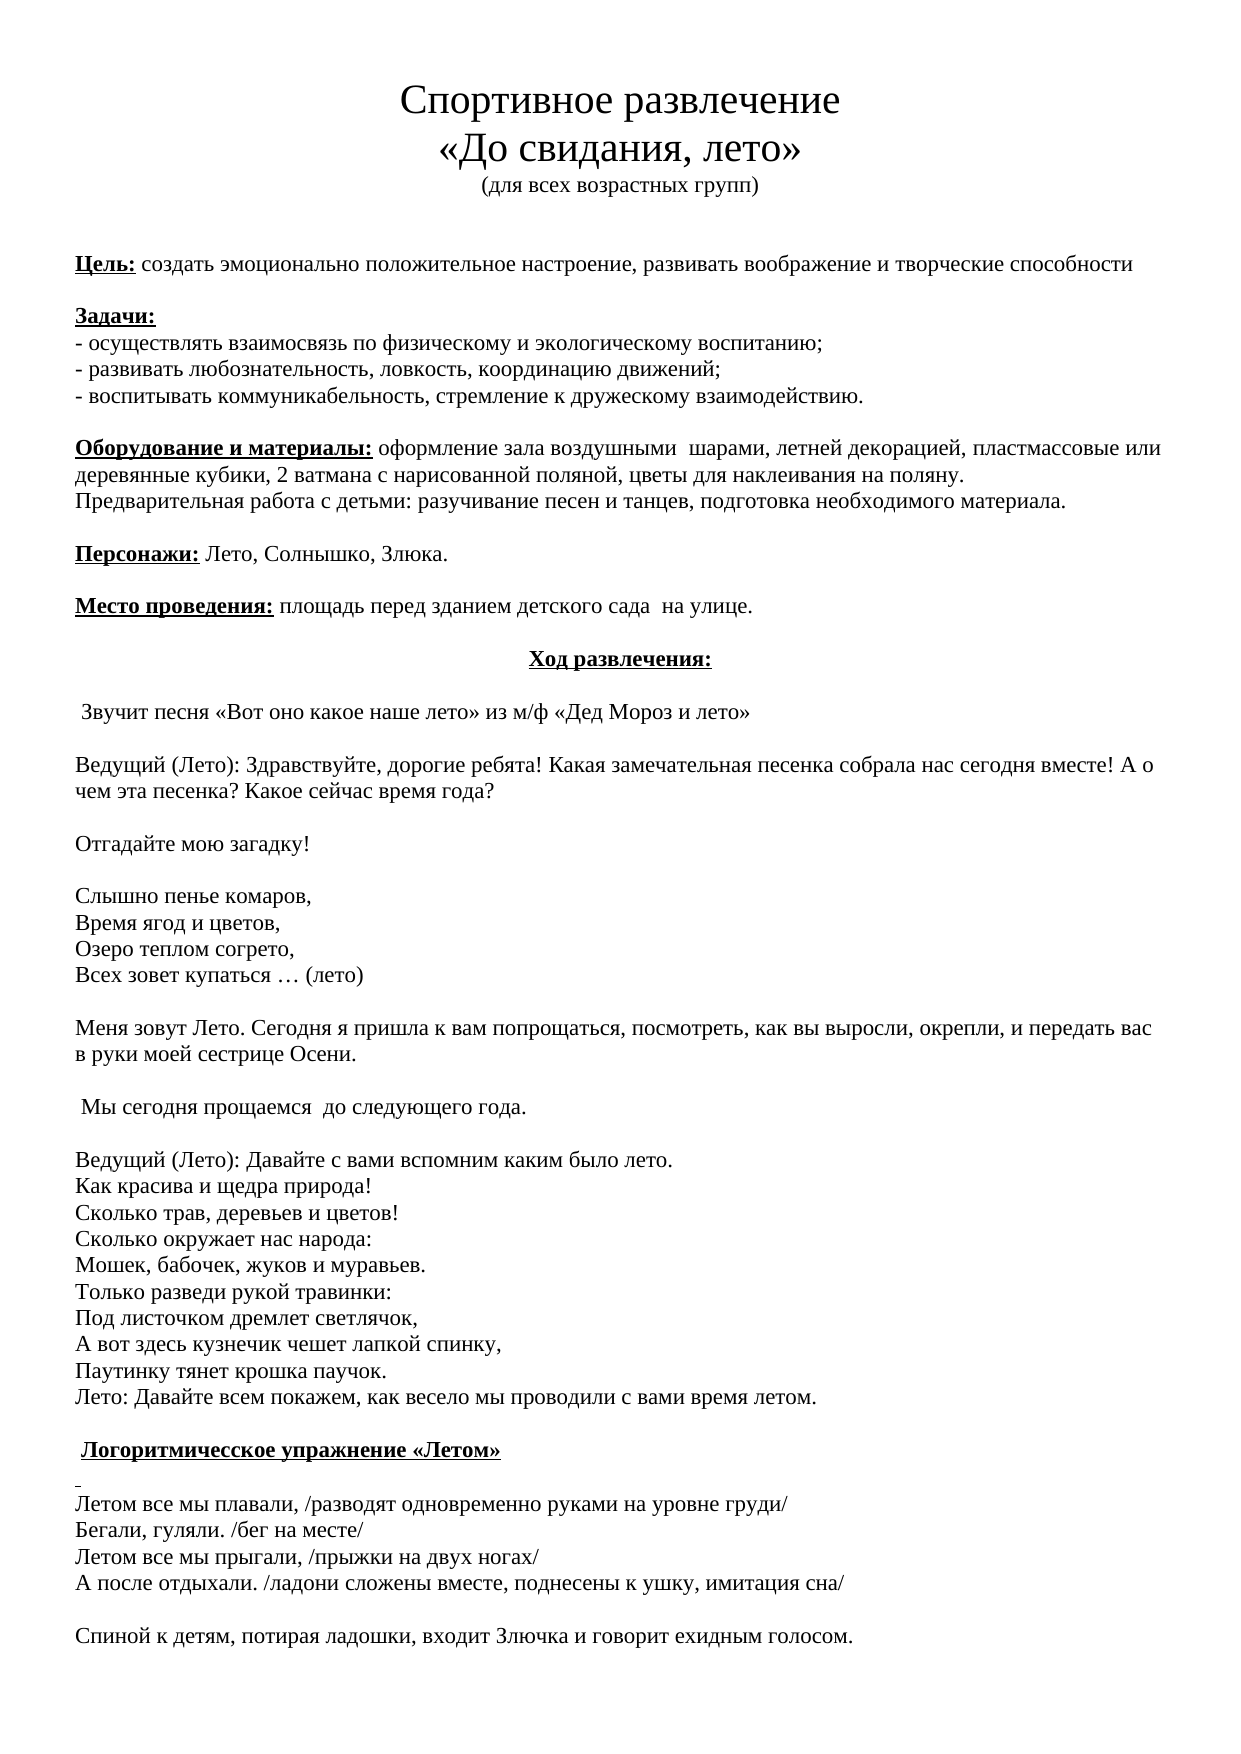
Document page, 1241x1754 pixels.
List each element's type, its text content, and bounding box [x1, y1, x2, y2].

text Паутинку тянет крошка паучок. [75, 1357, 1165, 1383]
text Логоритмичесское упражнение «Летом» [75, 1436, 1165, 1462]
text Лето: Давайте всем покажем, как весело мы проводили с вами время летом. [75, 1383, 1165, 1409]
text Летом все мы прыгали, /прыжки на двух ногах/ [75, 1543, 1165, 1569]
text Бегали, гуляли. /бег на месте/ [75, 1517, 1165, 1543]
text Цель: создать эмоционально положительное настроение, развивать воображение и творческие способности [75, 250, 1165, 276]
text «До свидания, лето» [75, 123, 1165, 171]
text Предварительная работа с детьми: разучивание песен и танцев, подготовка необходимого материала. [75, 487, 1165, 513]
text Только разведи рукой травинки: [75, 1278, 1165, 1304]
text Озеро теплом согрето, [75, 935, 1165, 961]
text - осуществлять взаимосвязь по физическому и экологическому воспитанию; [75, 329, 1165, 355]
text Время ягод и цветов, [75, 909, 1165, 935]
text Место проведения: площадь перед зданием детского сада на улице. [75, 592, 1165, 619]
text Персонажи: Лето, Солнышко, Злюка. [75, 540, 1165, 566]
text - воспитывать коммуникабельность, стремление к дружескому взаимодействию. [75, 382, 1165, 408]
text (для всех возрастных групп) [75, 171, 1165, 197]
text Ведущий (Лето): Давайте с вами вспомним каким было лето. [75, 1146, 1165, 1172]
text Спортивное развлечение [75, 75, 1165, 123]
text Задачи: [75, 303, 1165, 329]
text Слышно пенье комаров, [75, 882, 1165, 909]
text Как красива и щедра природа! [75, 1172, 1165, 1199]
text Под листочком дремлет светлячок, [75, 1304, 1165, 1330]
text Ведущий (Лето): Здравствуйте, дорогие ребята! Какая замечательная песенка собрала нас сегодня вместе! А о чем эта песенка? Какое сейчас время года? [75, 751, 1165, 803]
text Меня зовут Лето. Сегодня я пришла к вам попрощаться, посмотреть, как вы выросли, окрепли, и передать вас в руки моей сестрице Осени. [75, 1014, 1165, 1067]
text Мы сегодня прощаемся до следующего года. [75, 1093, 1165, 1119]
text Мошек, бабочек, жуков и муравьев. [75, 1251, 1165, 1278]
text Летом все мы плавали, /разводят одновременно руками на уровне груди/ [75, 1490, 1165, 1517]
text Спиной к детям, потирая ладошки, входит Злючка и говорит ехидным голосом. [75, 1622, 1165, 1648]
text - развивать любознательность, ловкость, координацию движений; [75, 355, 1165, 382]
text Звучит песня «Вот оно какое наше лето» из м/ф «Дед Мороз и лето» [75, 698, 1165, 724]
text Сколько трав, деревьев и цветов! [75, 1199, 1165, 1225]
text Оборудование и материалы: оформление зала воздушными шарами, летней декорацией, пластмассовые или деревянные кубики, 2 ватмана с нарисованной поляной, цветы для наклеивания на поляну. [75, 434, 1165, 487]
text Всех зовет купаться … (лето) [75, 961, 1165, 988]
text А после отдыхали. /ладони сложены вместе, поднесены к ушку, имитация сна/ [75, 1569, 1165, 1596]
text Сколько окружает нас народа: [75, 1225, 1165, 1251]
text А вот здесь кузнечик чешет лапкой спинку, [75, 1330, 1165, 1357]
text Ход развлечения: [75, 645, 1165, 672]
text Отгадайте мою загадку! [75, 830, 1165, 856]
